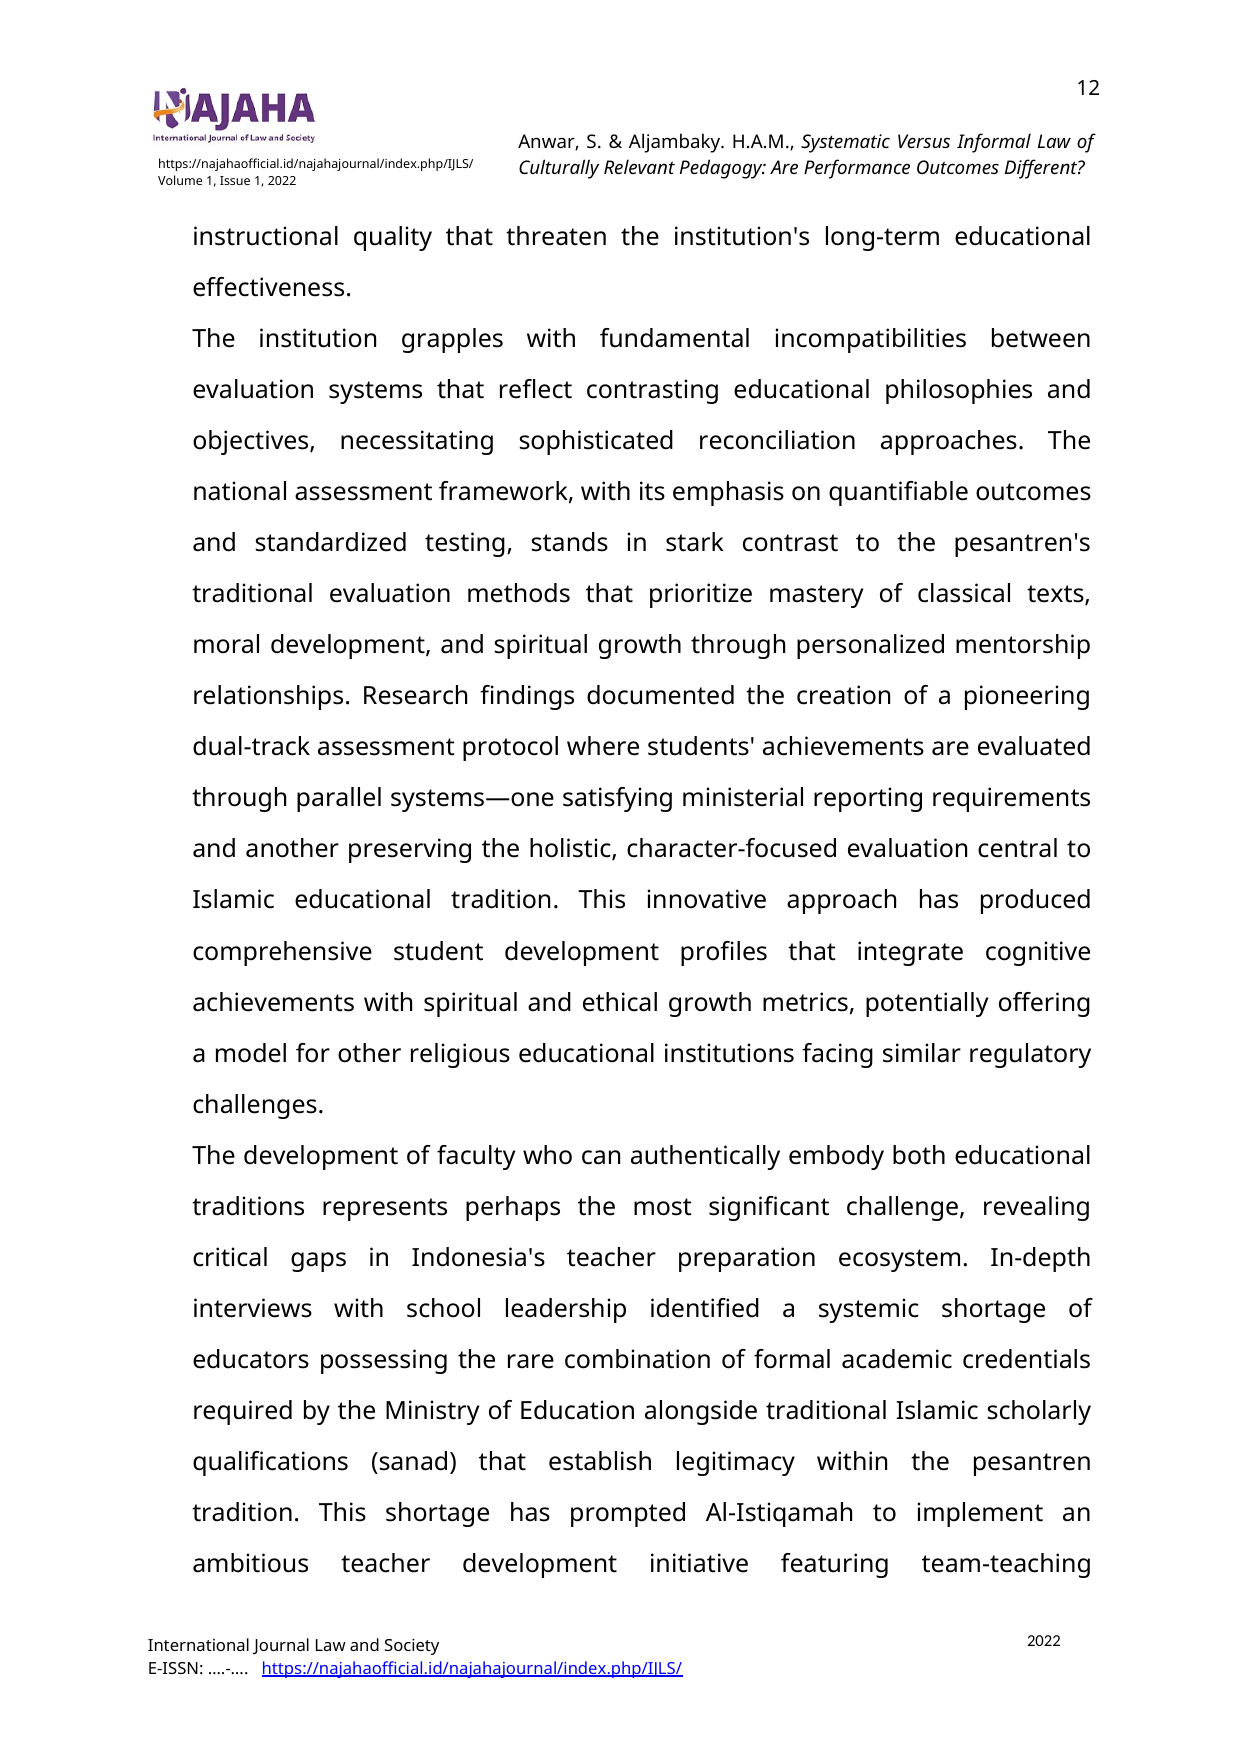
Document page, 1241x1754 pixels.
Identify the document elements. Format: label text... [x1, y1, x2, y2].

picture [147, 75, 320, 157]
text The institution grapples with fundamental incompatibilities between evaluation systems that reflect contrasting educational philosophies and objectives, necessitating sophisticated reconciliation approaches. The national assessment framework, with its emphasis on quantifiable outcomes and standardized testing, stands in stark contrast to the pesantren's traditional evaluation methods that prioritize mastery of classical texts, moral development, and spiritual growth through personalized mentorship relationships. Research findings documented the creation of a pioneering dual-track assessment protocol where students' achievements are evaluated through parallel systems—one satisfying ministerial reporting requirements and another preserving the holistic, character-focused evaluation central to Islamic educational tradition. This innovative approach has produced comprehensive student development profiles that integrate cognitive achievements with spiritual and ethical growth metrics, potentially offering a model for other religious educational institutions facing similar regulatory challenges. [192, 321, 1092, 1120]
